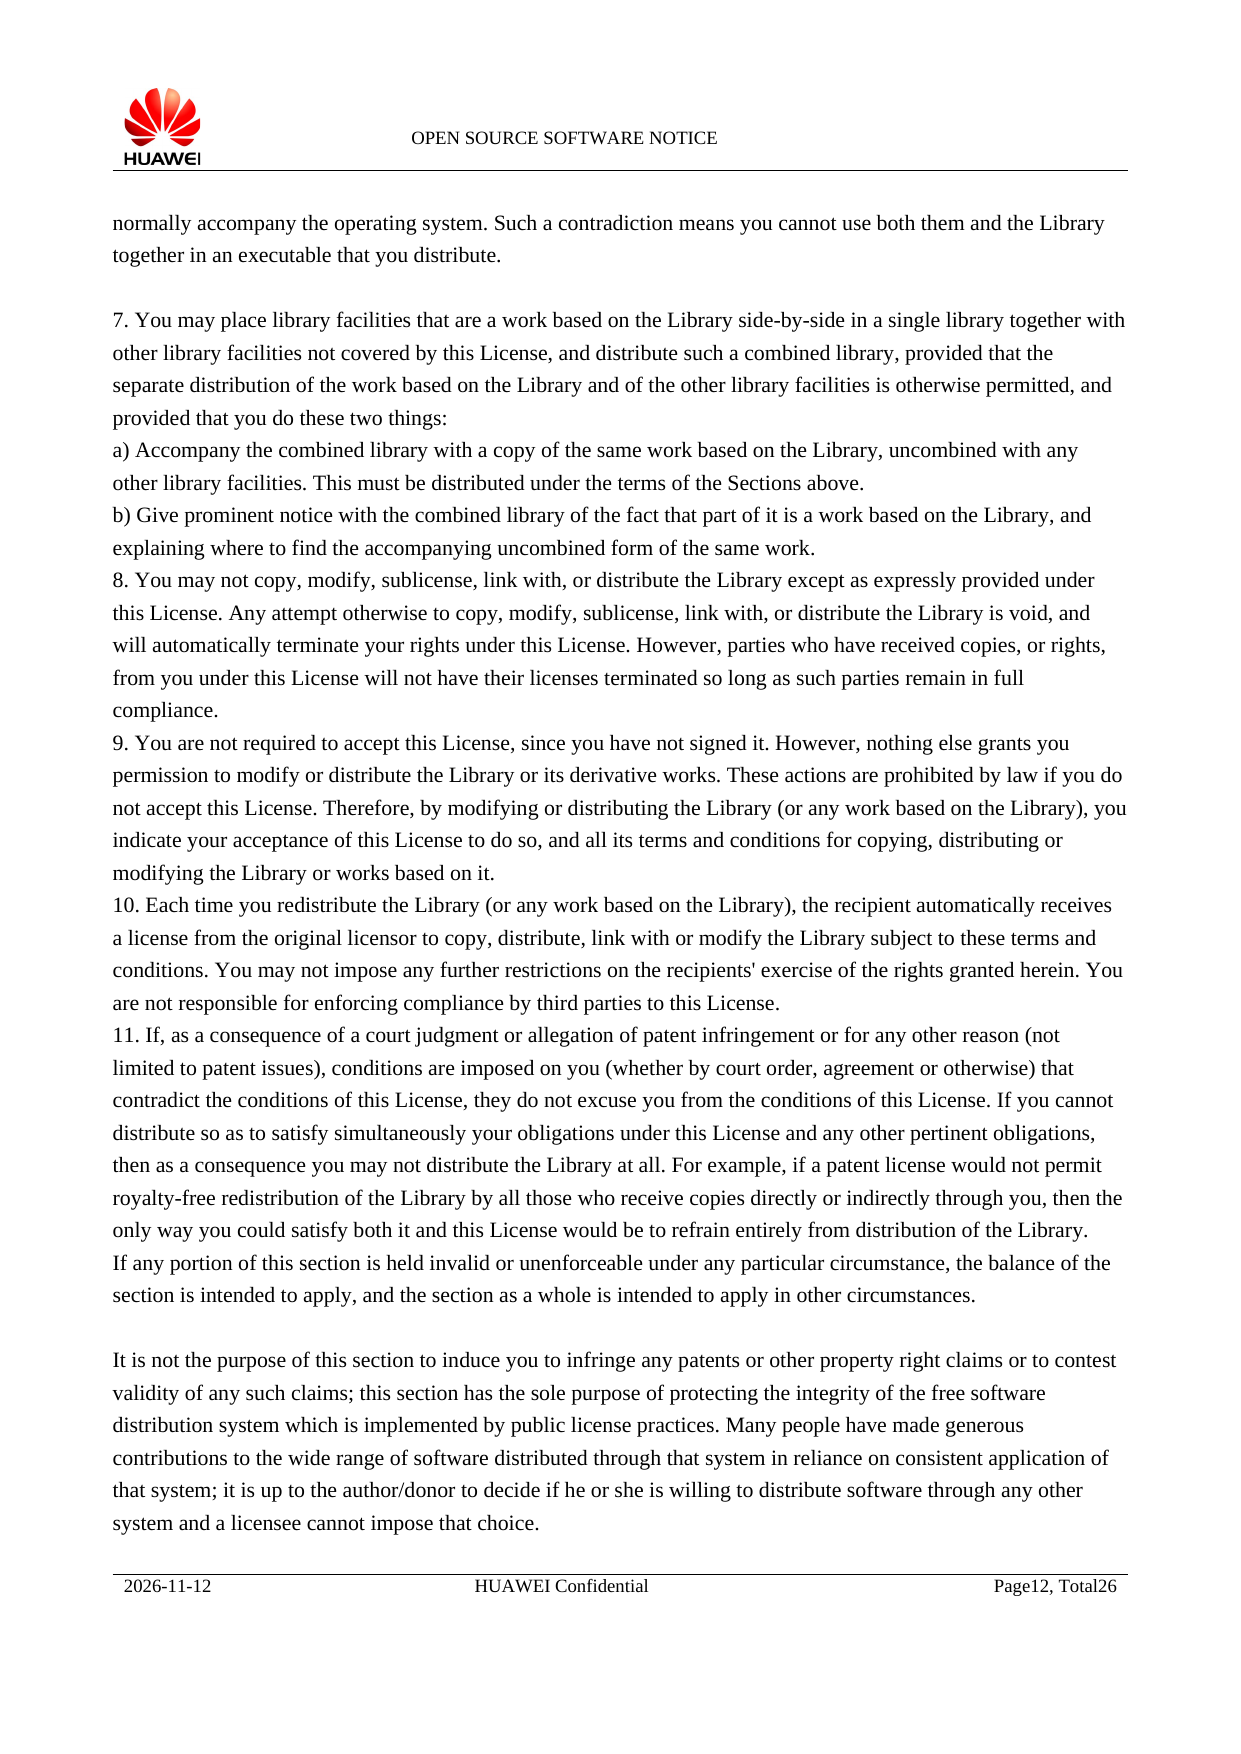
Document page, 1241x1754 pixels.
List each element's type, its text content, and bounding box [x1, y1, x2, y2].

picture [124, 88, 201, 165]
